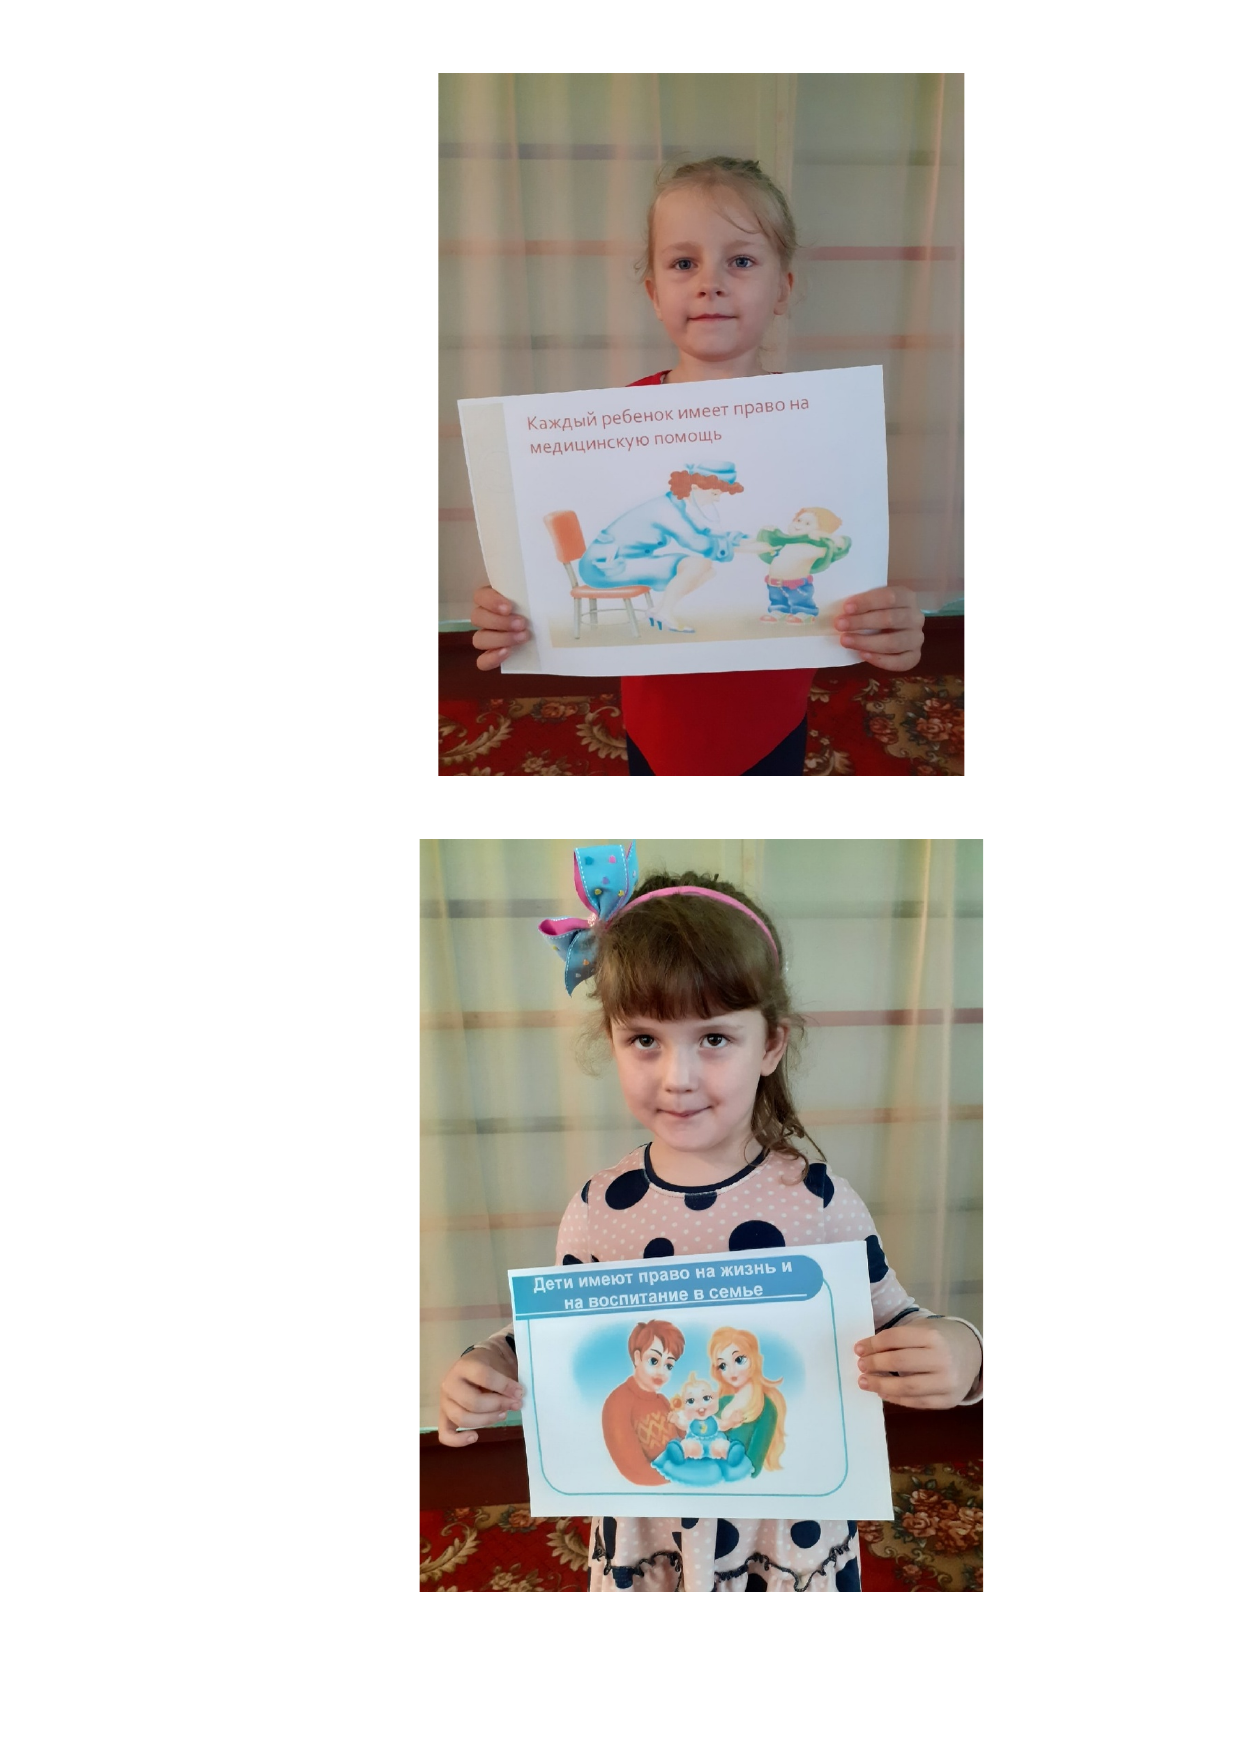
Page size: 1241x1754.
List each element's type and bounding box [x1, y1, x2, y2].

picture [419, 839, 984, 1592]
picture [438, 73, 965, 776]
